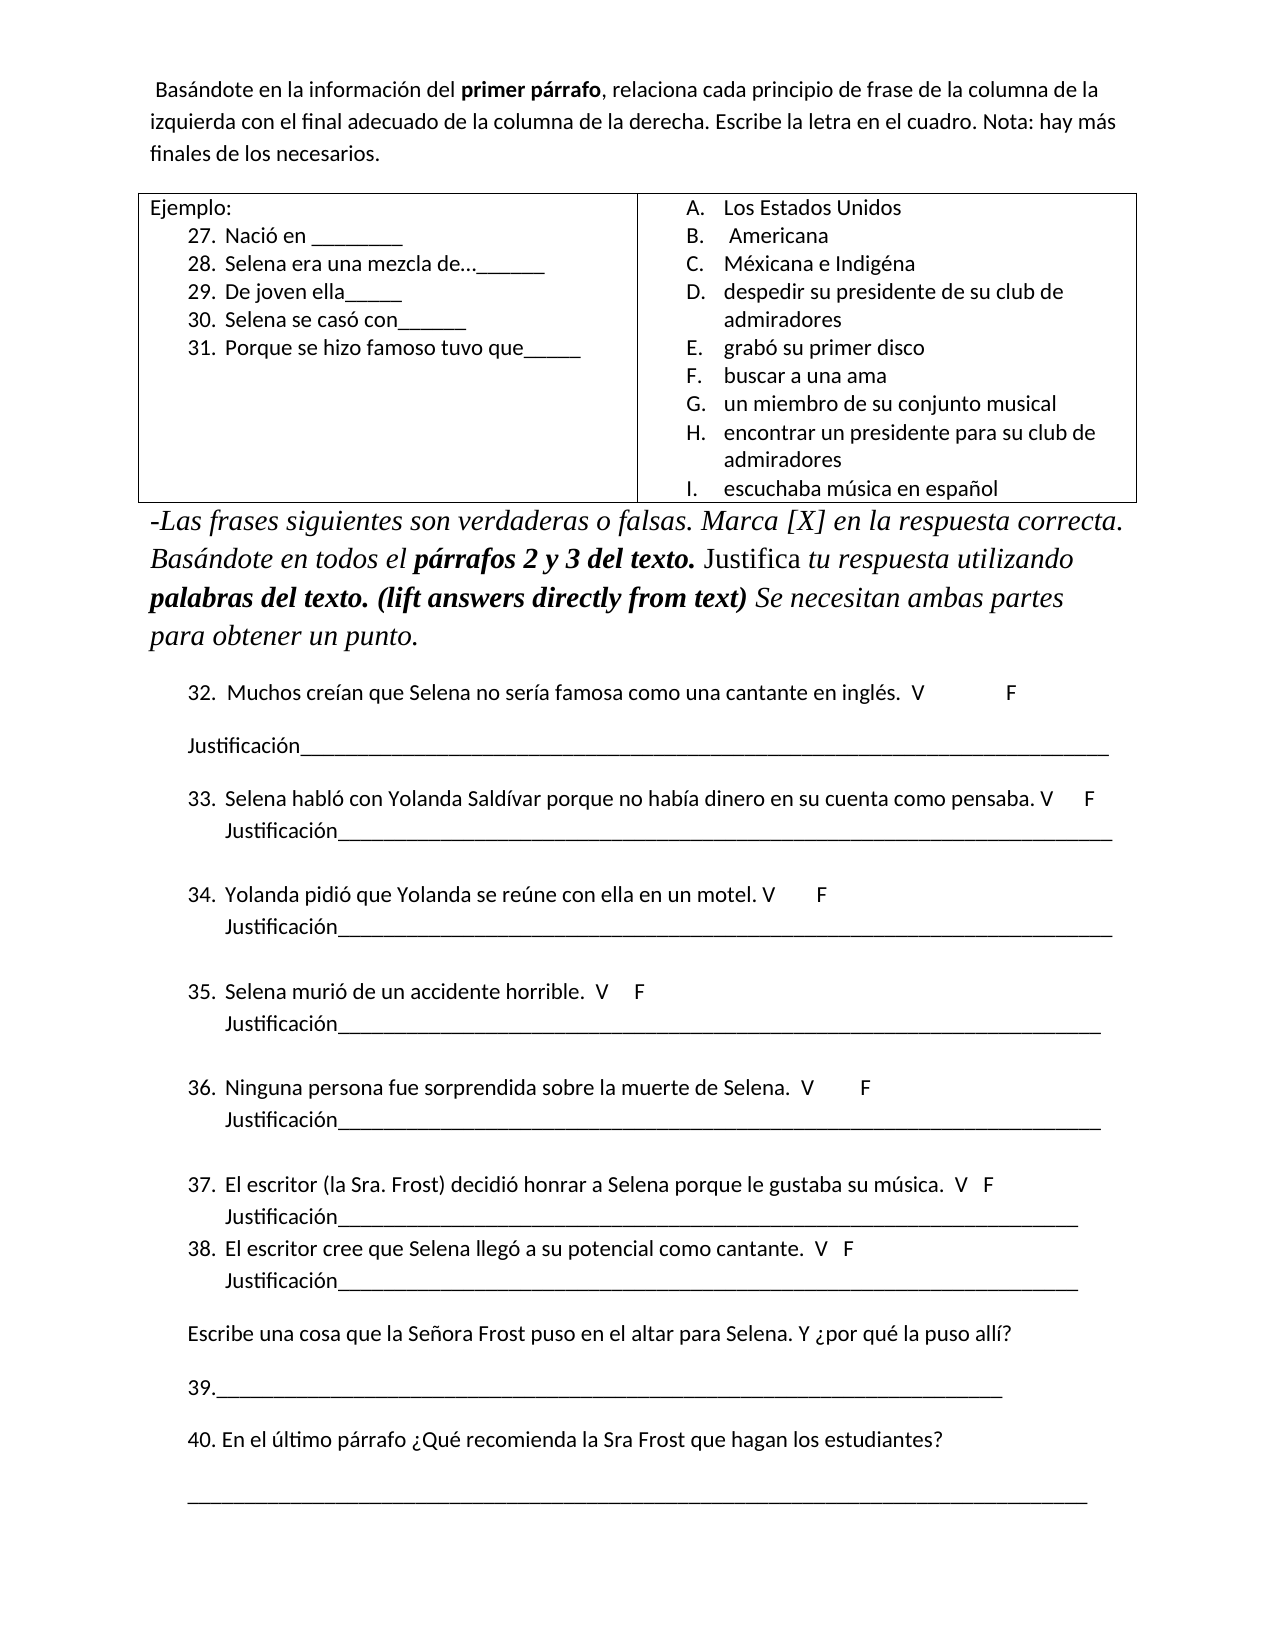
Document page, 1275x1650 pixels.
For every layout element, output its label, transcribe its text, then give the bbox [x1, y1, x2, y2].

text _______________________________________________________________________________ [187, 1479, 1125, 1507]
list Selena habló con Yolanda Saldívar porque no había dinero en su cuenta como pensaba. V F [187, 784, 1125, 812]
list Justificación___________________________________________________________________ [225, 1009, 1125, 1037]
table_header Los Estados Unidos Americana Méxicana e Indigéna despedir su presidente de su club de admiradores grabó su primer disco buscar a una ama un miembro de su conjunto musical encontrar un presidente para su club de admiradores escuchaba música en español [638, 194, 1136, 502]
text -Las frases siguientes son verdaderas o falsas. Marca [X] en la respuesta correcta. Basándote en todos el párrafos 2 y 3 del texto. Justifica tu respuesta utilizando palabras del texto. (lift answers directly from text) Se necesitan ambas partes para obtener un punto. [150, 503, 1125, 652]
list Justificación____________________________________________________________________ [225, 912, 1125, 941]
text 32. Muchos creían que Selena no sería famosa como una cantante en inglés. V F [150, 678, 1125, 706]
text Escribe una cosa que la Señora Frost puso en el altar para Selena. Y ¿por qué la puso allí? [187, 1319, 1125, 1348]
list Justificación_________________________________________________________________ [225, 1267, 1125, 1294]
text Basándote en la información del primer párrafo, relaciona cada principio de frase de la columna de la izquierda con el final adecuado de la columna de la derecha. Escribe la letra en el cuadro. Nota: hay más finales de los necesarios. [150, 75, 1125, 167]
text 40. En el último párrafo ¿Qué recomienda la Sra Frost que hagan los estudiantes? [187, 1426, 1125, 1454]
list Justificación____________________________________________________________________ [225, 816, 1125, 844]
table_header Ejemplo: Nació en ________ Selena era una mezcla de…______ De joven ella_____ Selena se casó con______ Porque se hizo famoso tuvo que_____ [139, 194, 637, 502]
list Yolanda pidió que Yolanda se reúne con ella en un motel. V F [187, 880, 1125, 908]
list Justificación_________________________________________________________________ [225, 1202, 1125, 1230]
list Justificación___________________________________________________________________ [225, 1106, 1125, 1134]
list Ninguna persona fue sorprendida sobre la muerte de Selena. V F [187, 1073, 1125, 1101]
list Selena murió de un accidente horrible. V F [187, 977, 1125, 1005]
text 39._____________________________________________________________________ [187, 1373, 1125, 1401]
list El escritor cree que Selena llegó a su potencial como cantante. V F [187, 1234, 1125, 1262]
list El escritor (la Sra. Frost) decidió honrar a Selena porque le gustaba su música. V F [187, 1170, 1125, 1198]
text Justificación_______________________________________________________________________ [150, 731, 1125, 759]
